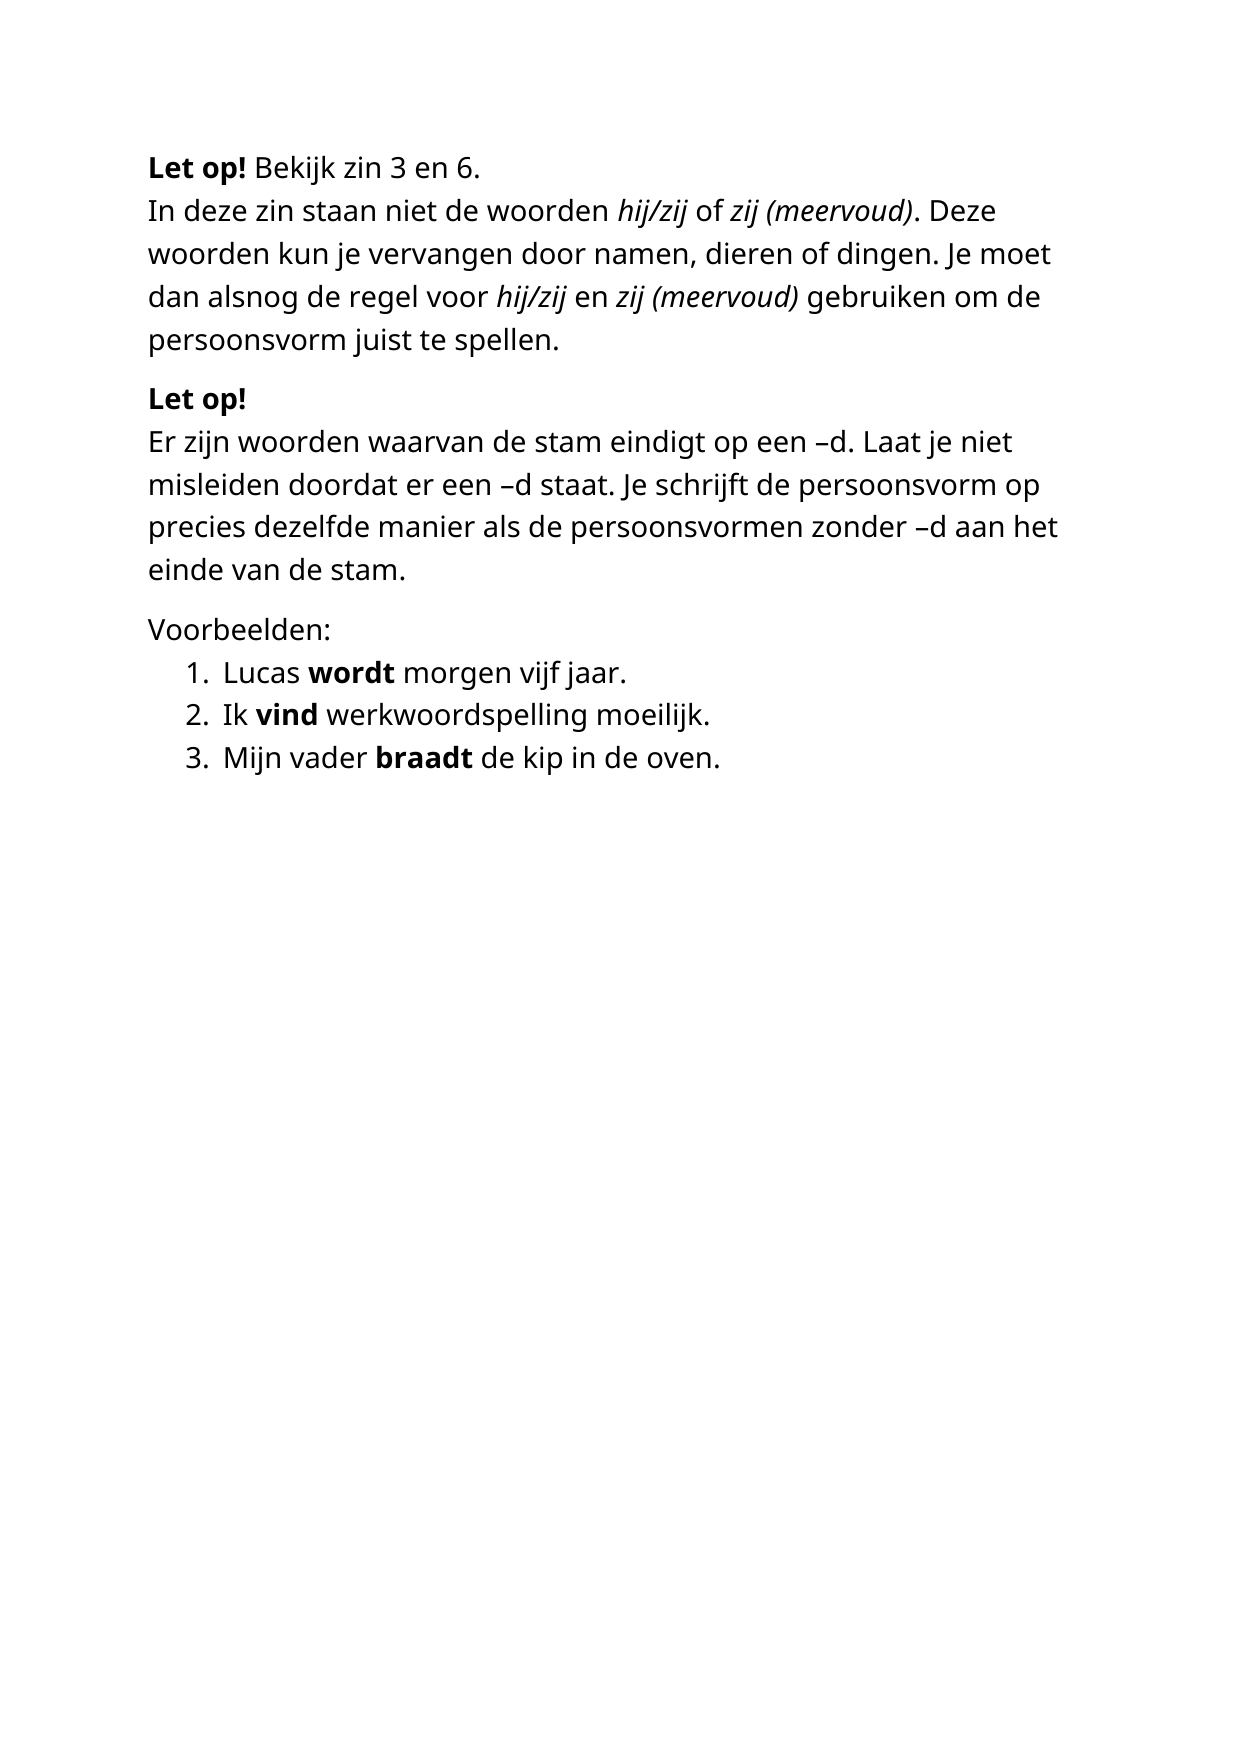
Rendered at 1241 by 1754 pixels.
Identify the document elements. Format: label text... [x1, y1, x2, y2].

text Let op! Bekijk zin 3 en 6. In deze zin staan niet de woorden hij/zij of zij (meervoud). Deze woorden kun je vervangen door namen, dieren of dingen. Je moet dan alsnog de regel voor hij/zij en zij (meervoud) gebruiken om de persoonsvorm juist te spellen. [148, 148, 1093, 358]
list Ik vind werkwoordspelling moeilijk. [185, 695, 1093, 734]
text Voorbeelden: [148, 609, 1093, 649]
list Mijn vader braadt de kip in de oven. [185, 737, 1093, 777]
text Let op! Er zijn woorden waarvan de stam eindigt op een –d. Laat je niet misleiden doordat er een –d staat. Je schrijft de persoonsvorm op precies dezelfde manier als de persoonsvormen zonder –d aan het einde van de stam. [148, 378, 1093, 589]
list Lucas wordt morgen vijf jaar. [185, 652, 1093, 692]
